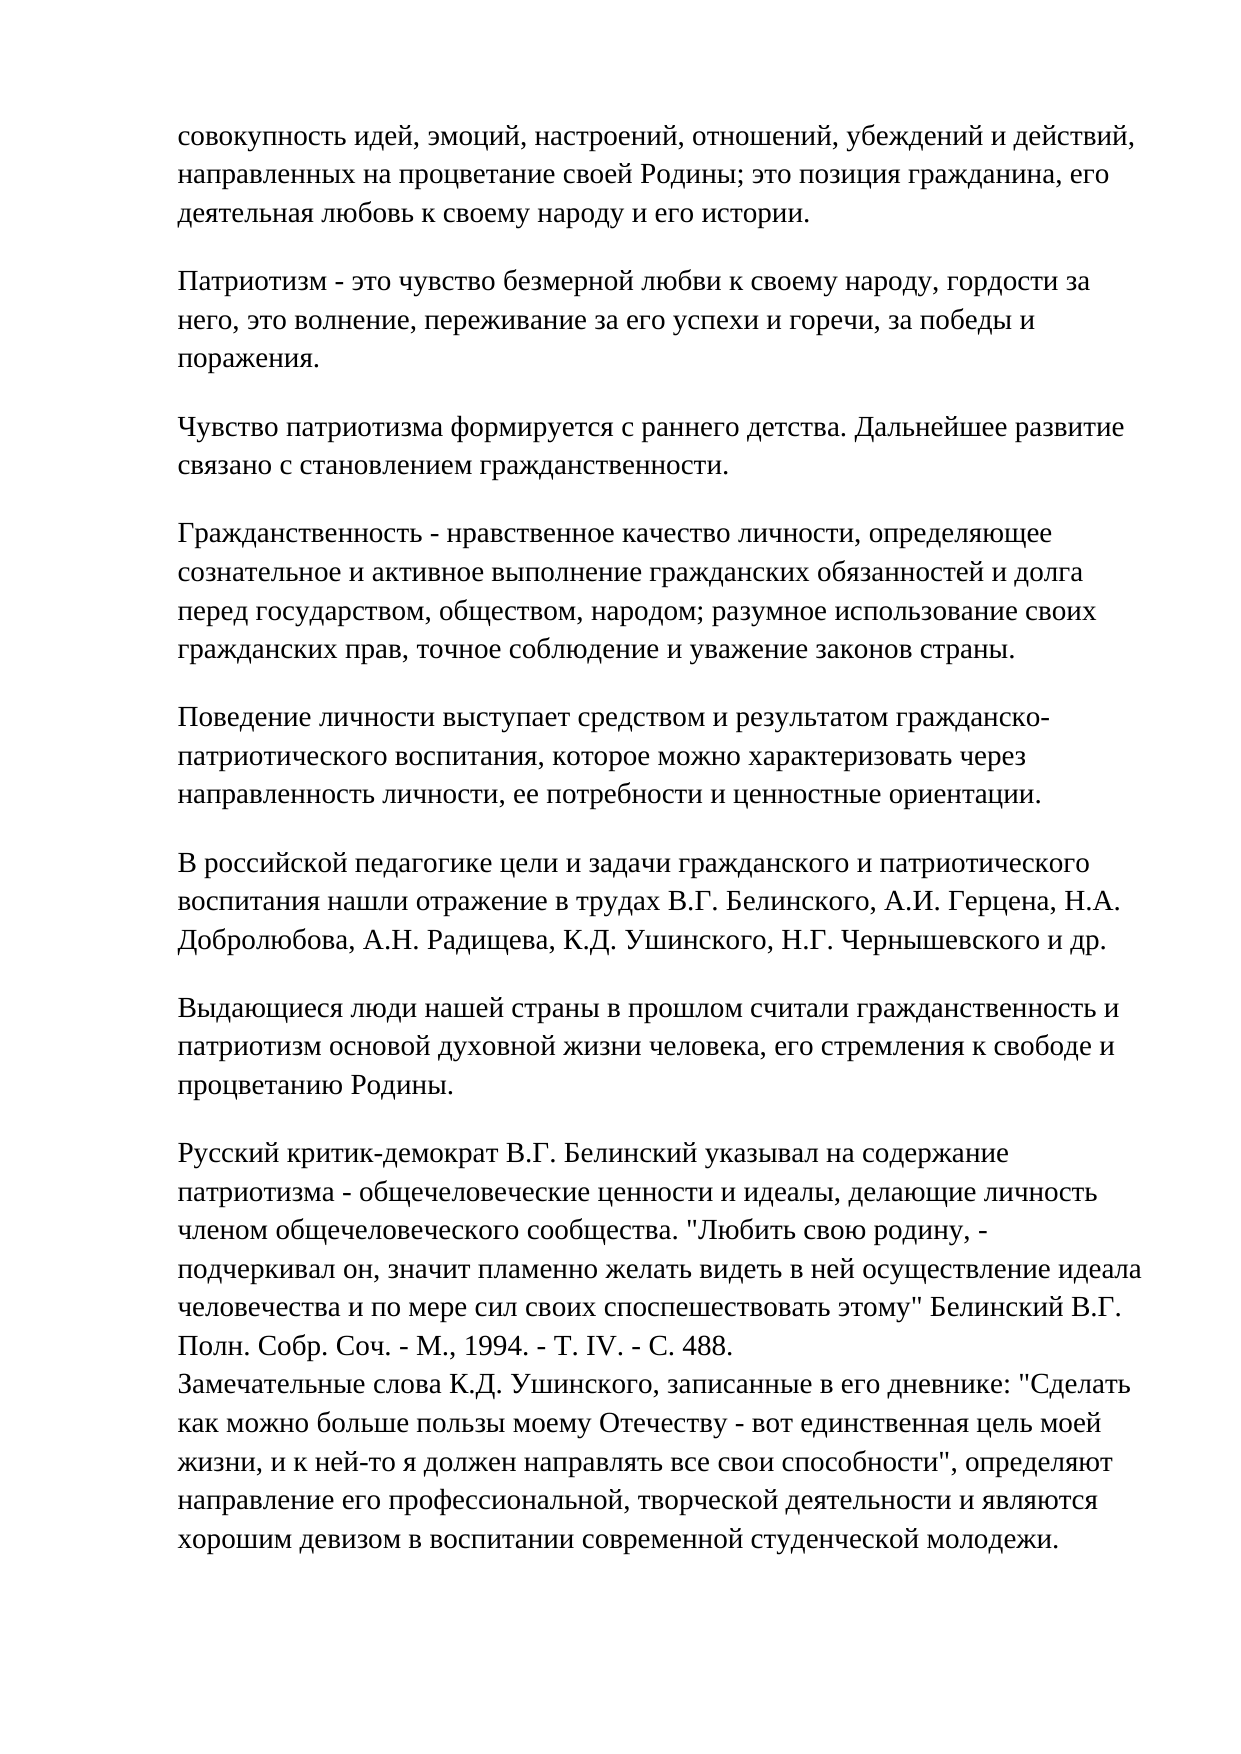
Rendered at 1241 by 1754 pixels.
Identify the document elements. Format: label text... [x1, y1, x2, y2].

text Русский критик-демократ В.Г. Белинский указывал на содержание патриотизма - общечеловеческие ценности и идеалы, делающие личность членом общечеловеческого сообщества. "Любить свою родину, - подчеркивал он, значит пламенно желать видеть в ней осуществление идеала человечества и по мере сил своих споспешествовать этому" Белинский В.Г. Полн. Собр. Соч. - М., 1994. - Т. IV. - С. 488. [177, 1135, 1152, 1362]
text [177, 118, 1152, 229]
text Чувство патриотизма формируется с раннего детства. Дальнейшее развитие связано с становлением гражданственности. [177, 409, 1152, 481]
text В российской педагогике цели и задачи гражданского и патриотического воспитания нашли отражение в трудах В.Г. Белинского, А.И. Герцена, Н.А. Добролюбова, А.Н. Радищева, К.Д. Ушинского, Н.Г. Чернышевского и др. [177, 845, 1152, 955]
text Выдающиеся люди нашей страны в прошлом считали гражданственность и патриотизм основой духовной жизни человека, его стремления к свободе и процветанию Родины. [177, 990, 1152, 1101]
text Замечательные слова К.Д. Ушинского, записанные в его дневнике: "Сделать как можно больше пользы моему Отечеству - вот единственная цель моей жизни, и к ней-то я должен направлять все свои способности", определяют направление его профессиональной, творческой деятельности и являются хорошим девизом в воспитании современной студенческой молодежи. [177, 1367, 1152, 1554]
text Патриотизм - это чувство безмерной любви к своему народу, гордости за него, это волнение, переживание за его успехи и горечи, за победы и поражения. [177, 263, 1152, 374]
text Гражданственность - нравственное качество личности, определяющее сознательное и активное выполнение гражданских обязанностей и долга перед государством, обществом, народом; разумное использование своих гражданских прав, точное соблюдение и уважение законов страны. [177, 516, 1152, 665]
text Поведение личности выступает средством и результатом гражданско-патриотического воспитания, которое можно характеризовать через направленность личности, ее потребности и ценностные ориентации. [177, 699, 1152, 810]
